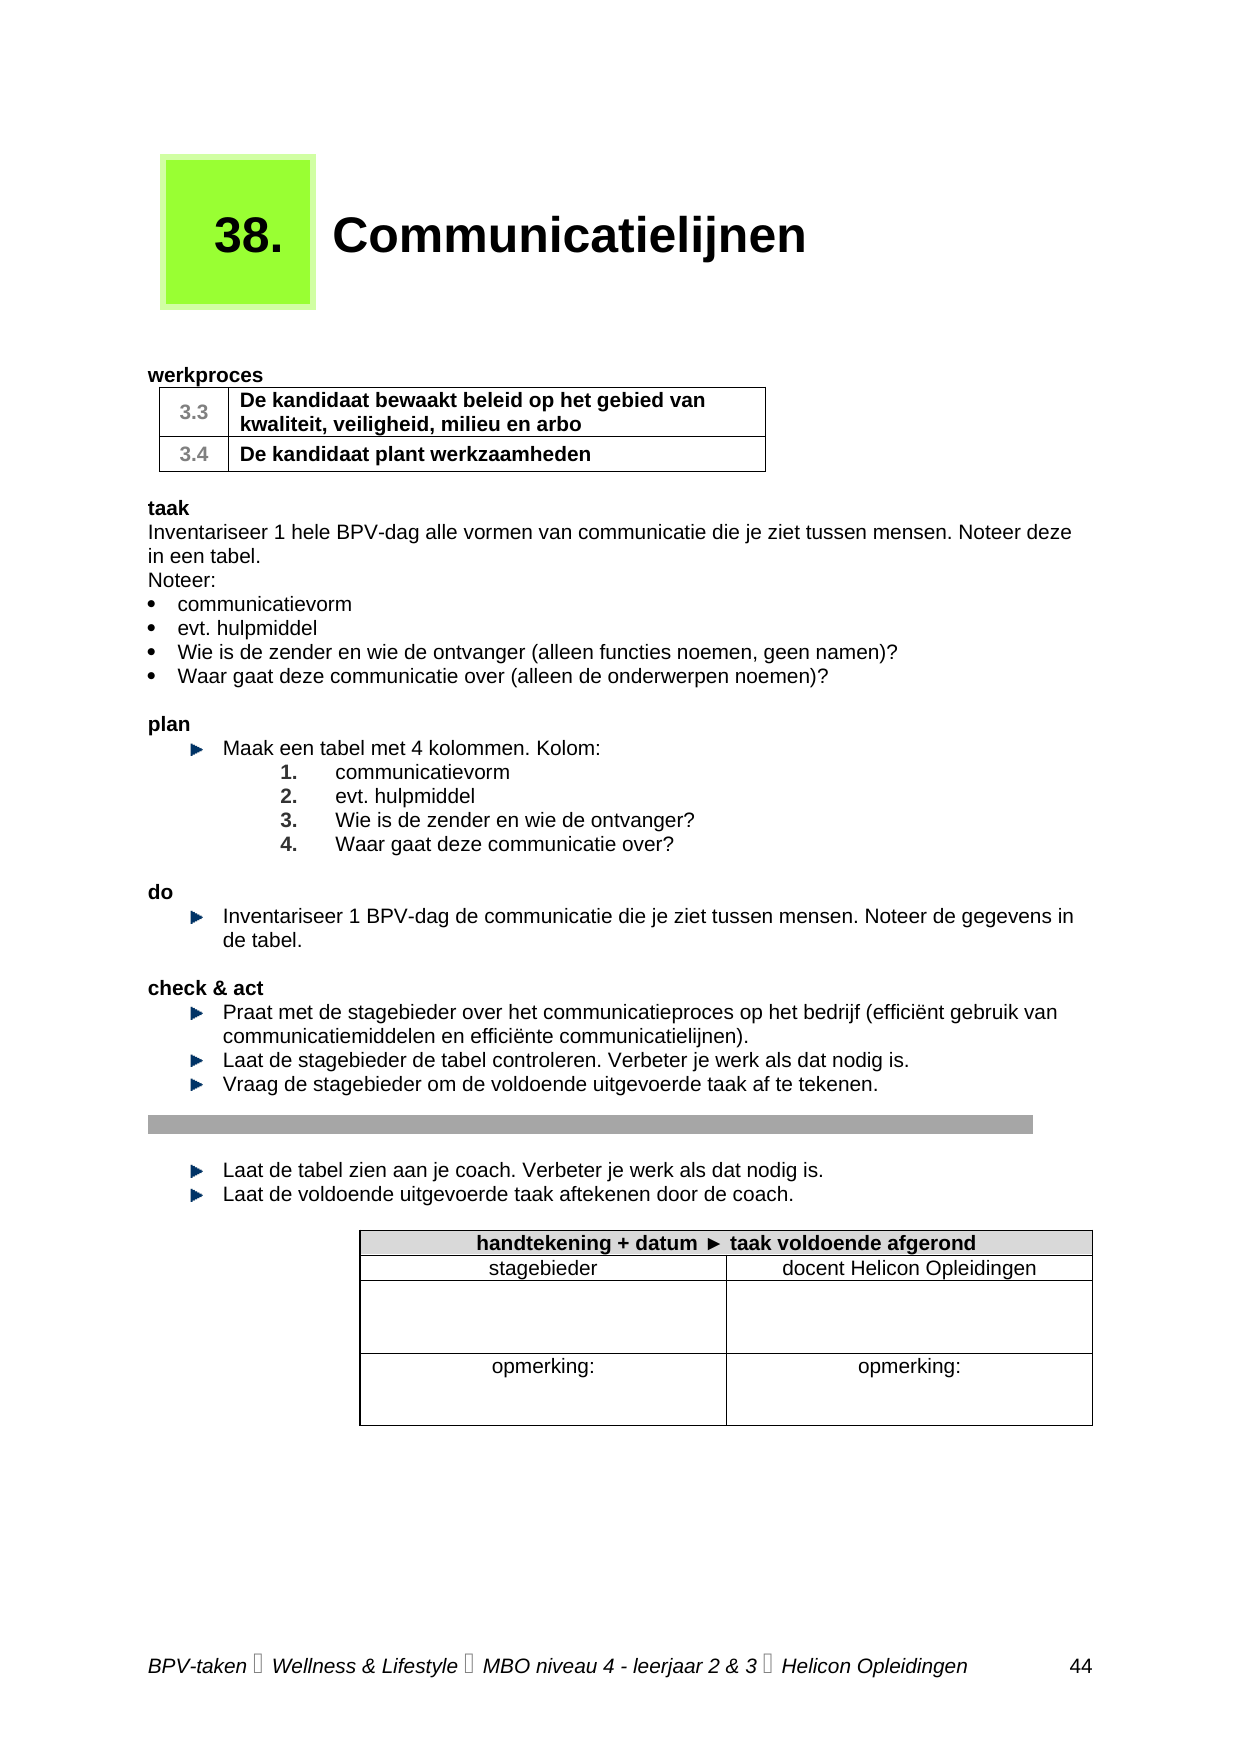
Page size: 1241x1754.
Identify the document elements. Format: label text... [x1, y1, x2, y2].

picture [186, 739, 203, 756]
list Praat met de stagebieder over het communicatieproces op het bedrijf (efficiënt gebruik van communicatiemiddelen en efficiënte communicatielijnen). [185, 999, 1093, 1047]
text check & act [148, 976, 1093, 999]
list Wie is de zender en wie de ontvanger (alleen functies noemen, geen namen)? [148, 640, 1093, 664]
table_cell stagebieder [361, 1256, 726, 1280]
picture [186, 1002, 203, 1020]
list Vraag de stagebieder om de voldoende uitgevoerde taak af te tekenen. [185, 1071, 1093, 1095]
text do [148, 880, 1093, 904]
picture [186, 1160, 203, 1178]
list Waar gaat deze communicatie over (alleen de onderwerpen noemen)? [148, 664, 1093, 688]
list Inventariseer 1 BPV-dag de communicatie die je ziet tussen mensen. Noteer de gegevens in de tabel. [185, 904, 1093, 952]
list evt. hulpmiddel [298, 784, 1093, 808]
table_cell 3.4 [160, 437, 228, 471]
table_header De kandidaat bewaakt beleid op het gebied van kwaliteit, veiligheid, milieu en arbo [229, 388, 765, 436]
table_cell [727, 1281, 1092, 1352]
picture [186, 906, 203, 924]
table_header handtekening + datum ► taak voldoende afgerond [361, 1231, 1092, 1254]
list Maak een tabel met 4 kolommen. Kolom: [185, 736, 1093, 760]
list communicatievorm [148, 592, 1093, 616]
table_cell opmerking: [727, 1354, 1092, 1425]
text Noteer: [148, 568, 1093, 592]
list evt. hulpmiddel [148, 616, 1093, 640]
list Wie is de zender en wie de ontvanger? [298, 808, 1093, 832]
list Laat de stagebieder de tabel controleren. Verbeter je werk als dat nodig is. [185, 1047, 1093, 1071]
table_cell docent Helicon Opleidingen [727, 1256, 1092, 1280]
picture [186, 1184, 203, 1202]
table_header [148, 1115, 1033, 1134]
table_header 38. Communicatielijnen [148, 148, 1065, 315]
picture [186, 1074, 203, 1091]
text werkproces [148, 363, 1093, 387]
table_header 3.3 [160, 388, 228, 436]
table_cell opmerking: [361, 1354, 726, 1425]
table_cell De kandidaat plant werkzaamheden [229, 437, 765, 471]
list communicatievorm [298, 760, 1093, 784]
list Waar gaat deze communicatie over? [298, 832, 1093, 856]
list Laat de voldoende uitgevoerde taak aftekenen door de coach. [185, 1182, 1093, 1206]
text taak [148, 496, 1093, 520]
text plan [148, 712, 1093, 736]
table_cell [361, 1281, 726, 1352]
list Laat de tabel zien aan je coach. Verbeter je werk als dat nodig is. [185, 1158, 1093, 1182]
text Inventariseer 1 hele BPV-dag alle vormen van communicatie die je ziet tussen mensen. Noteer deze in een tabel. [148, 520, 1093, 568]
picture [186, 1050, 203, 1067]
